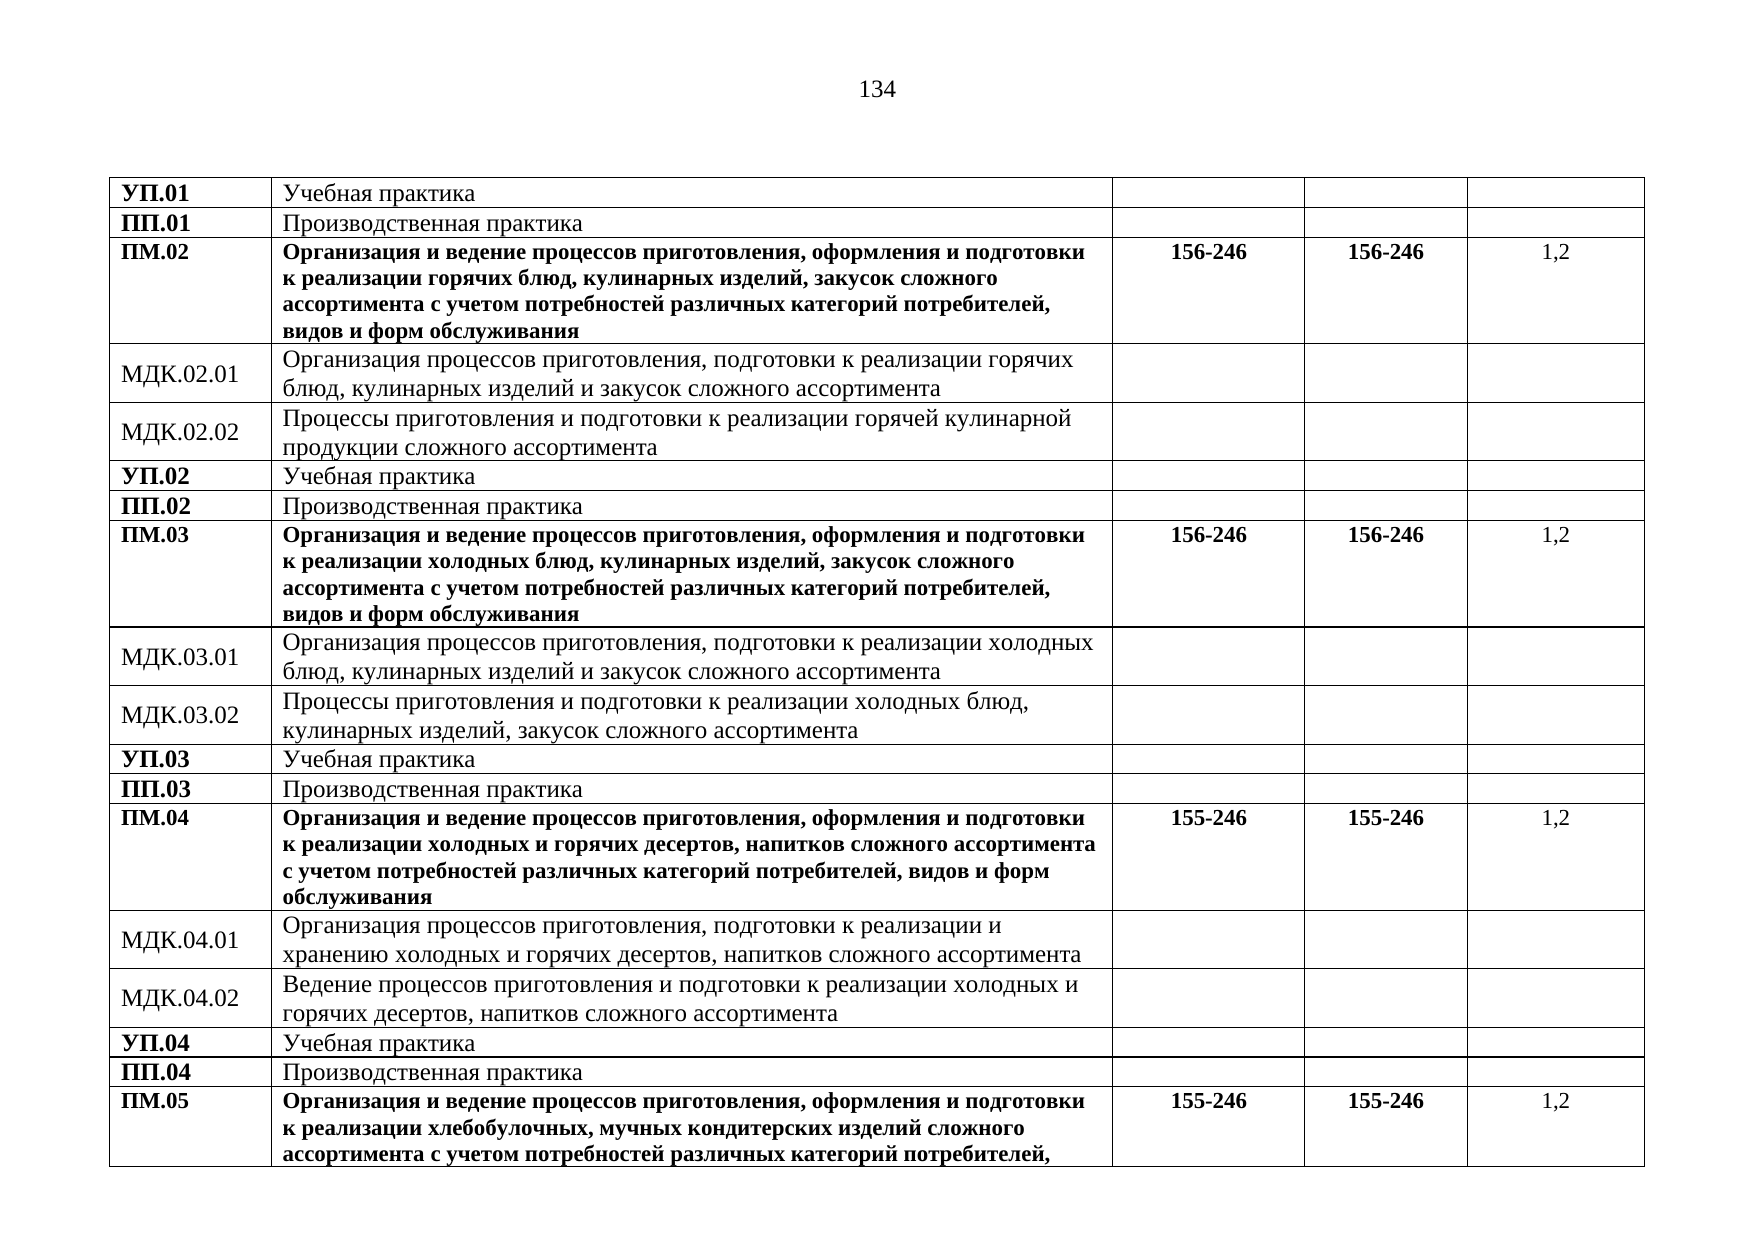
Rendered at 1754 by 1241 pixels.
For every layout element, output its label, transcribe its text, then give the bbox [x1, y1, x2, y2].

table_cell [1468, 208, 1644, 237]
table_cell 1,2 [1468, 1087, 1644, 1166]
table_cell 155-246 [1305, 1087, 1467, 1166]
table_cell ПП.01 [110, 208, 271, 237]
table_cell [1468, 178, 1644, 207]
table_cell 1,2 [1468, 521, 1644, 626]
table_cell 155-246 [1113, 1087, 1304, 1166]
table_cell Организация и ведение процессов приготовления, оформления и подготовки к реализации холодных блюд, кулинарных изделий, закусок сложного ассортимента с учетом потребностей различных категорий потребителей, видов и форм обслуживания [272, 521, 1112, 626]
table_cell Учебная практика [272, 745, 1112, 773]
table_cell Производственная практика [272, 208, 1112, 237]
table_cell Учебная практика [272, 461, 1112, 490]
table_cell [1113, 774, 1304, 803]
table_cell Учебная практика [272, 1028, 1112, 1056]
table_cell Организация процессов приготовления, подготовки к реализации холодных блюд, кулинарных изделий и закусок сложного ассортимента [272, 628, 1112, 685]
table_cell Организация и ведение процессов приготовления, оформления и подготовки к реализации горячих блюд, кулинарных изделий, закусок сложного ассортимента с учетом потребностей различных категорий потребителей, видов и форм обслуживания [272, 238, 1112, 343]
table_cell [1305, 403, 1467, 460]
table_cell [1113, 208, 1304, 237]
table_cell [1113, 491, 1304, 520]
table_cell 156-246 [1305, 521, 1467, 626]
table_cell [1305, 344, 1467, 402]
table_cell 1,2 [1468, 238, 1644, 343]
table_cell [1113, 1058, 1304, 1086]
table_cell [1305, 774, 1467, 803]
table_cell УП.02 [110, 461, 271, 490]
table_cell [1468, 969, 1644, 1027]
table_cell [1305, 461, 1467, 490]
table_cell МДК.02.01 [110, 344, 271, 402]
table_cell Производственная практика [272, 491, 1112, 520]
table_cell МДК.04.01 [110, 911, 271, 968]
table_cell Организация процессов приготовления, подготовки к реализации и хранению холодных и горячих десертов, напитков сложного ассортимента [272, 911, 1112, 968]
table_cell Ведение процессов приготовления и подготовки к реализации холодных и горячих десертов, напитков сложного ассортимента [272, 969, 1112, 1027]
table_cell ПП.03 [110, 774, 271, 803]
table_cell МДК.02.02 [110, 403, 271, 460]
table_cell [1468, 911, 1644, 968]
table_cell Организация процессов приготовления, подготовки к реализации горячих блюд, кулинарных изделий и закусок сложного ассортимента [272, 344, 1112, 402]
table_cell [1305, 628, 1467, 685]
table_cell [1113, 461, 1304, 490]
table_cell УП.04 [110, 1028, 271, 1056]
table_cell 1,2 [1468, 804, 1644, 909]
table_cell Учебная практика [272, 178, 1112, 207]
table_cell 156-246 [1113, 238, 1304, 343]
table_cell [1468, 491, 1644, 520]
table_cell 156-246 [1113, 521, 1304, 626]
table_cell Производственная практика [272, 774, 1112, 803]
table_cell [1468, 403, 1644, 460]
table_cell [1305, 491, 1467, 520]
table_cell [1468, 745, 1644, 773]
table_cell [1113, 178, 1304, 207]
table_cell ПМ.05 [110, 1087, 271, 1166]
table_cell [1113, 628, 1304, 685]
table_cell ПП.04 [110, 1058, 271, 1086]
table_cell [272, 1087, 1112, 1166]
table_cell Производственная практика [272, 1058, 1112, 1086]
table_cell 155-246 [1113, 804, 1304, 909]
table_cell [1113, 686, 1304, 743]
table_cell [1305, 208, 1467, 237]
table_cell [1305, 745, 1467, 773]
table_cell УП.01 [110, 178, 271, 207]
table_cell Организация и ведение процессов приготовления, оформления и подготовки к реализации холодных и горячих десертов, напитков сложного ассортимента с учетом потребностей различных категорий потребителей, видов и форм обслуживания [272, 804, 1112, 909]
table_cell МДК.04.02 [110, 969, 271, 1027]
table_cell [1468, 774, 1644, 803]
table_cell МДК.03.02 [110, 686, 271, 743]
table_cell [1305, 178, 1467, 207]
table_cell [1113, 344, 1304, 402]
table_cell ПМ.02 [110, 238, 271, 343]
table_cell [1468, 628, 1644, 685]
table_cell ПМ.03 [110, 521, 271, 626]
table_cell [1113, 1028, 1304, 1056]
table_cell [1468, 344, 1644, 402]
table_cell [1113, 911, 1304, 968]
table_cell [1468, 461, 1644, 490]
table_cell Процессы приготовления и подготовки к реализации холодных блюд, кулинарных изделий, закусок сложного ассортимента [272, 686, 1112, 743]
table_cell [1468, 1058, 1644, 1086]
table_cell МДК.03.01 [110, 628, 271, 685]
table_cell Процессы приготовления и подготовки к реализации горячей кулинарной продукции сложного ассортимента [272, 403, 1112, 460]
table_cell [1305, 1058, 1467, 1086]
table_cell УП.03 [110, 745, 271, 773]
table_cell [1305, 1028, 1467, 1056]
table_cell [1113, 403, 1304, 460]
table_cell [1305, 911, 1467, 968]
table_cell [1468, 1028, 1644, 1056]
table_cell [1305, 686, 1467, 743]
table_cell [1468, 686, 1644, 743]
table_cell 155-246 [1305, 804, 1467, 909]
table_cell [1113, 745, 1304, 773]
table_cell ПП.02 [110, 491, 271, 520]
table_cell [1305, 969, 1467, 1027]
table_cell ПМ.04 [110, 804, 271, 909]
table_cell 156-246 [1305, 238, 1467, 343]
table_cell [1113, 969, 1304, 1027]
